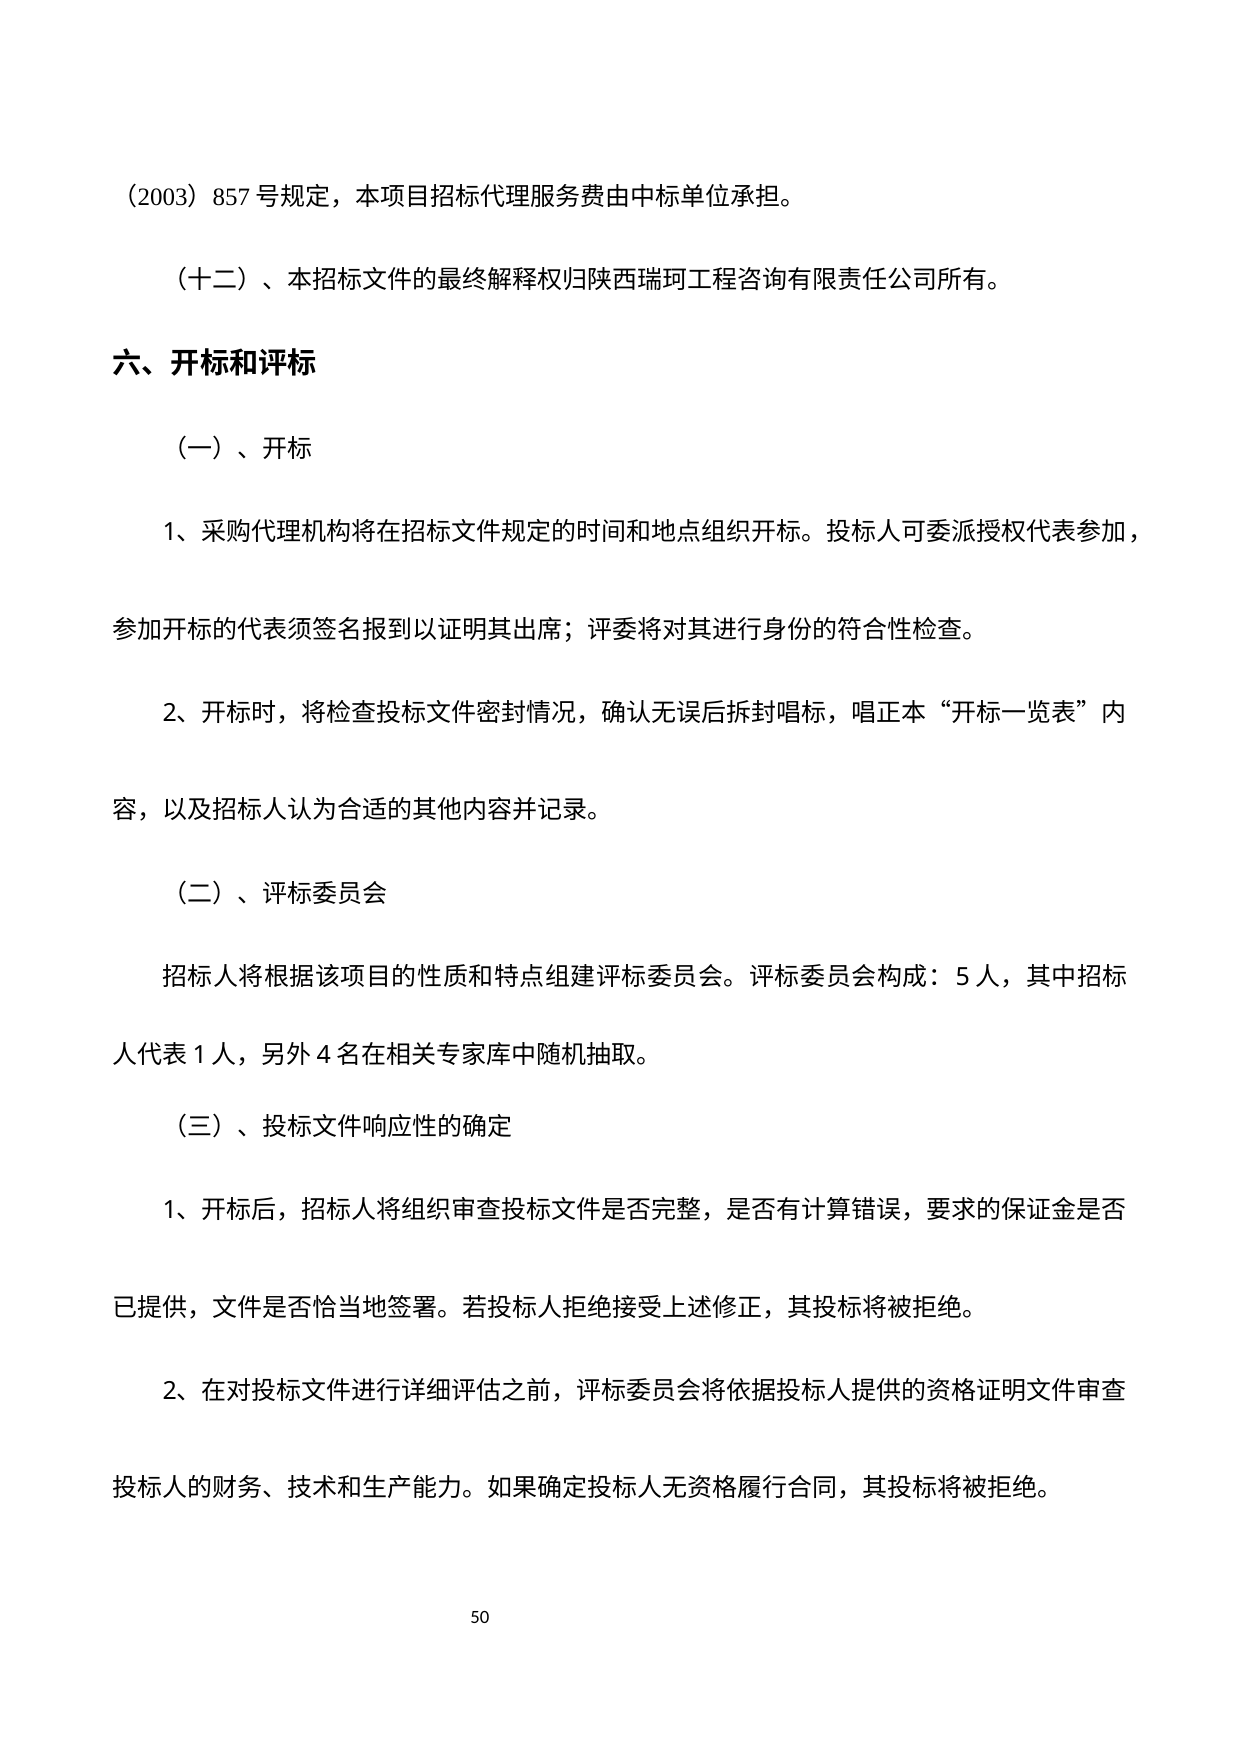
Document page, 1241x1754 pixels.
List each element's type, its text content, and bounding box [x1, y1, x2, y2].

text 1、开标后，招标人将组织审查投标文件是否完整，是否有计算错误，要求的保证金是否已提供，文件是否恰当地签署。若投标人拒绝接受上述修正，其投标将被拒绝。 [112, 1175, 1128, 1338]
text 招标人将根据该项目的性质和特点组建评标委员会。评标委员会构成：5人，其中招标人代表1人，另外4名在相关专家库中随机抽取。 [112, 942, 1128, 1085]
text 六、开标和评标 [112, 328, 1128, 393]
text （一）、开标 [112, 414, 1128, 479]
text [112, 162, 1128, 227]
text 2、在对投标文件进行详细评估之前，评标委员会将依据投标人提供的资格证明文件审查投标人的财务、技术和生产能力。如果确定投标人无资格履行合同，其投标将被拒绝。 [112, 1356, 1128, 1518]
text （十二）、本招标文件的最终解释权归陕西瑞珂工程咨询有限责任公司所有。 [112, 245, 1128, 310]
text 2、开标时，将检查投标文件密封情况，确认无误后拆封唱标，唱正本“开标一览表”内容，以及招标人认为合适的其他内容并记录。 [112, 678, 1128, 841]
text （三）、投标文件响应性的确定 [112, 1092, 1128, 1157]
text （二）、评标委员会 [112, 859, 1128, 924]
text 1、采购代理机构将在招标文件规定的时间和地点组织开标。投标人可委派授权代表参加，参加开标的代表须签名报到以证明其出席；评委将对其进行身份的符合性检查。 [112, 497, 1128, 660]
